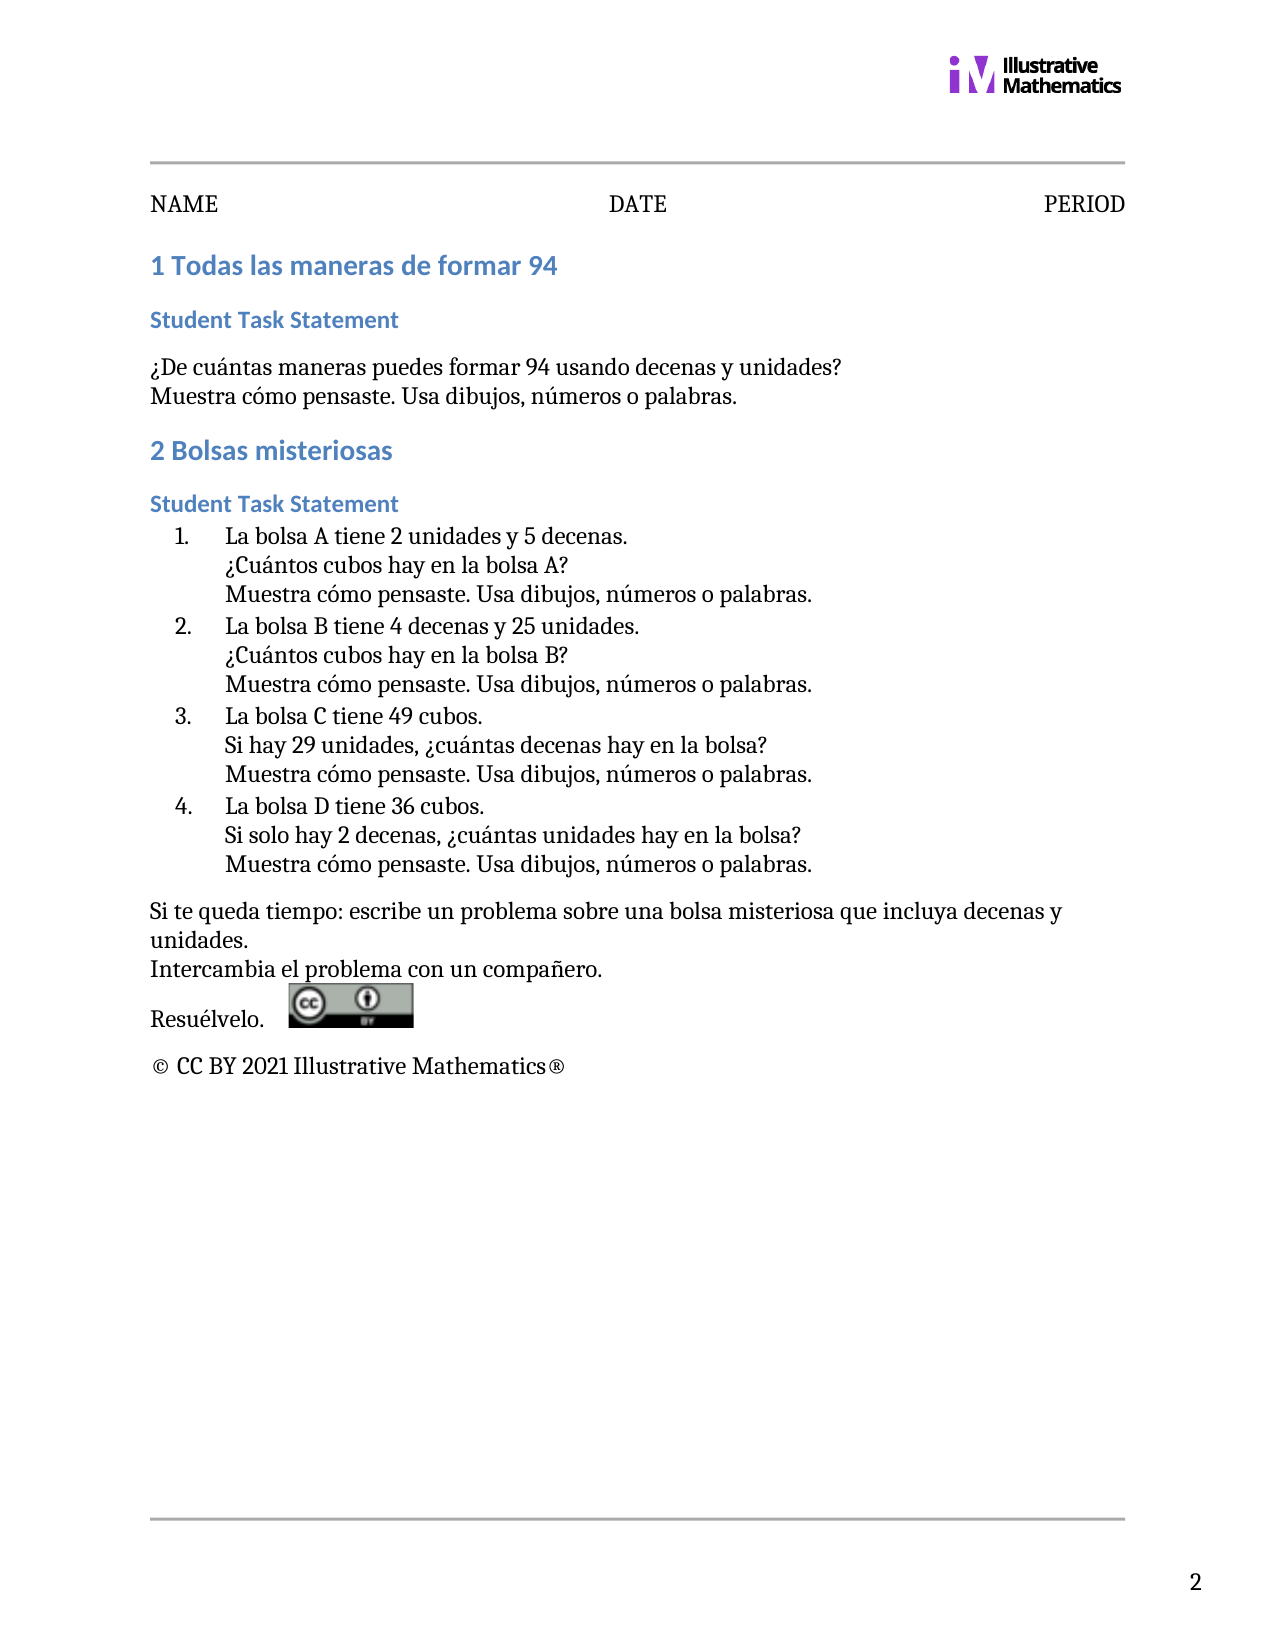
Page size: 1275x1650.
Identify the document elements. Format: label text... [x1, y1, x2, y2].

list La bolsa B tiene 4 decenas y 25 unidades. ¿Cuántos cubos hay en la bolsa B? Muestra cómo pensaste. Usa dibujos, números o palabras. [175, 612, 1125, 698]
text Si te queda tiempo: escribe un problema sobre una bolsa misteriosa que incluya decenas y unidades. Intercambia el problema con un compañero. Resuélvelo. [150, 897, 1125, 1033]
subtitle Student Task Statement [150, 304, 1125, 334]
list La bolsa D tiene 36 cubos. Si solo hay 2 decenas, ¿cuántas unidades hay en la bolsa? Muestra cómo pensaste. Usa dibujos, números o palabras. [175, 792, 1125, 878]
picture [949, 55, 1121, 93]
picture [288, 983, 414, 1028]
text ¿De cuántas maneras puedes formar 94 usando decenas y unidades? Muestra cómo pensaste. Usa dibujos, números o palabras. [150, 353, 1125, 411]
subtitle Student Task Statement [150, 488, 1125, 518]
subtitle 1 Todas las maneras de formar 94 [150, 247, 1125, 283]
list La bolsa A tiene 2 unidades y 5 decenas. ¿Cuántos cubos hay en la bolsa A? Muestra cómo pensaste. Usa dibujos, números o palabras. [175, 522, 1125, 608]
subtitle 2 Bolsas misteriosas [150, 432, 1125, 467]
list La bolsa C tiene 49 cubos. Si hay 29 unidades, ¿cuántas decenas hay en la bolsa? Muestra cómo pensaste. Usa dibujos, números o palabras. [175, 702, 1125, 788]
text © CC BY 2021 Illustrative Mathematics® [150, 1052, 1125, 1081]
